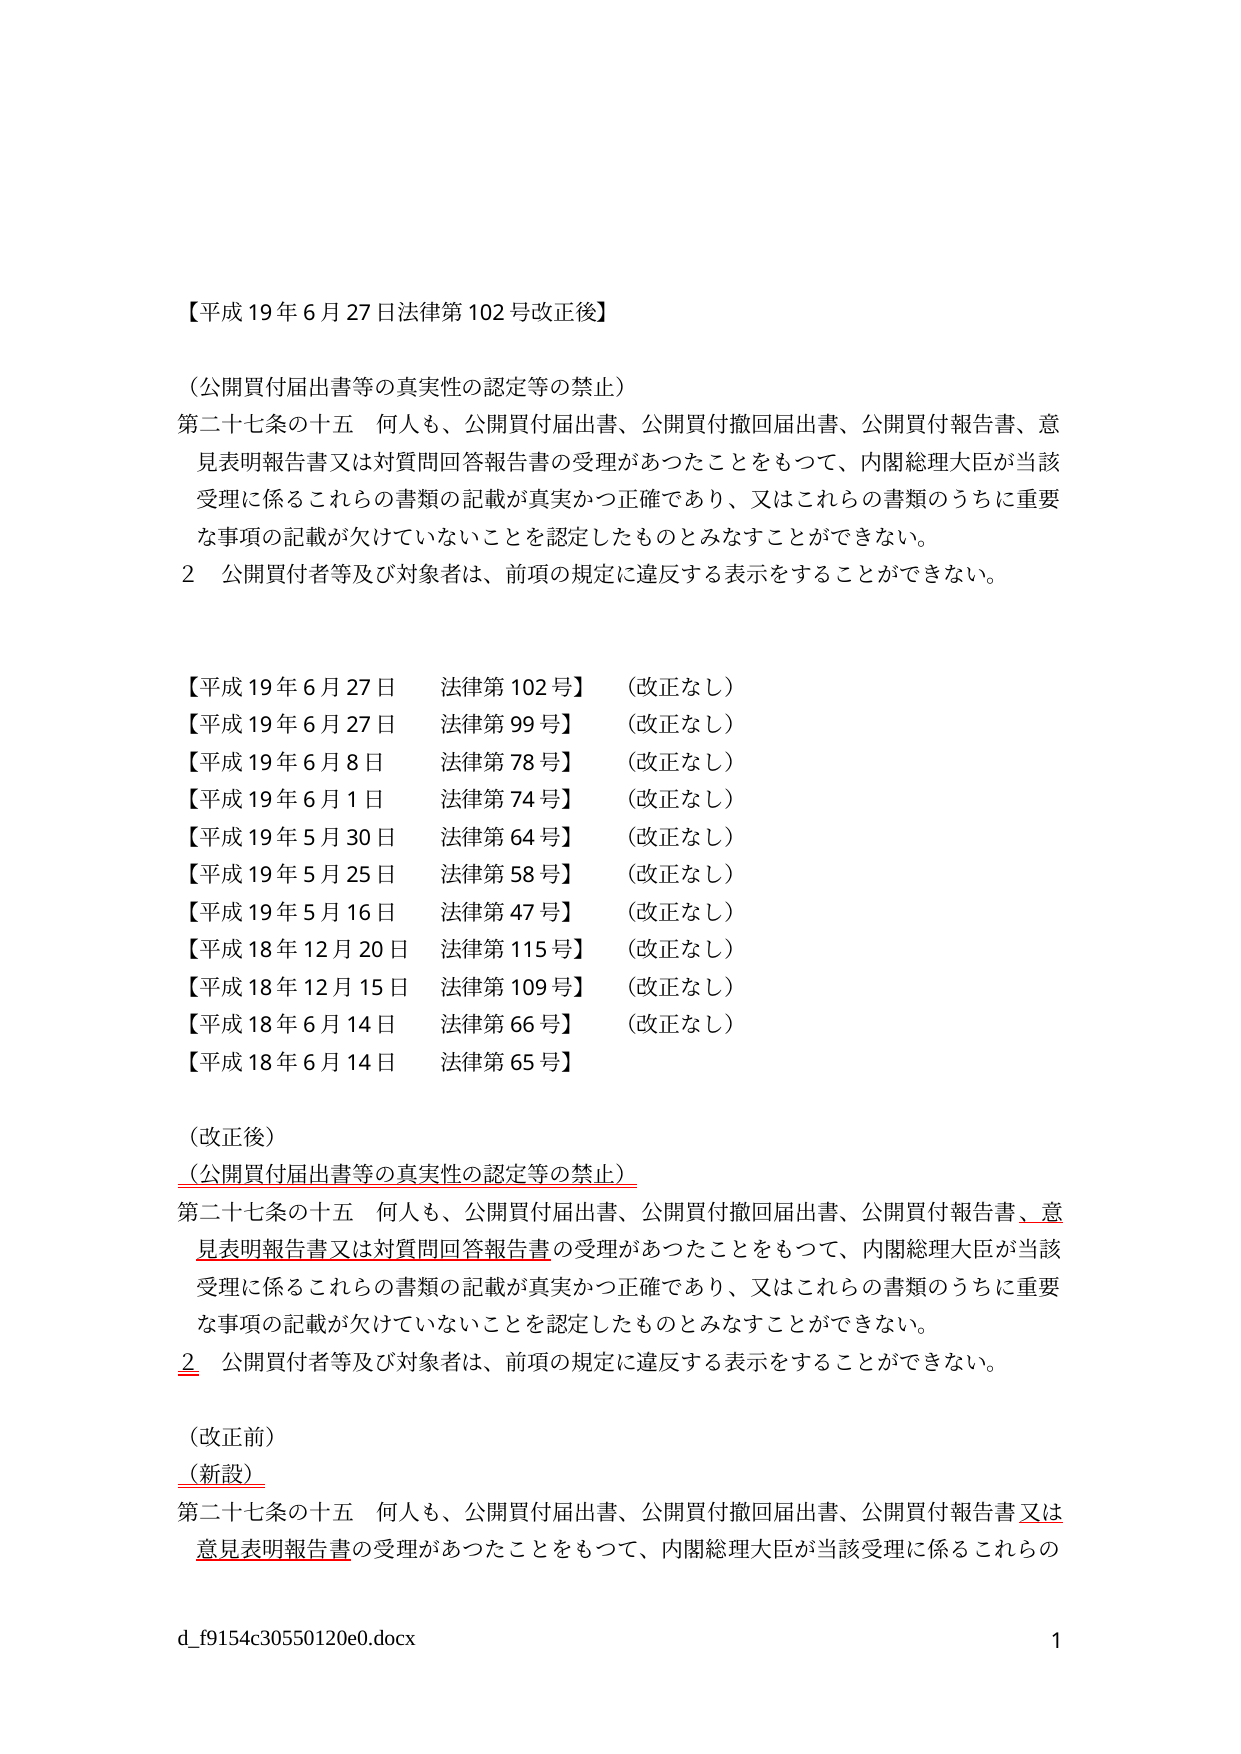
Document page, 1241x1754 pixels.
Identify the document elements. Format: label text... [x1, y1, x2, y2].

text （公開買付届出書等の真実性の認定等の禁止） [177, 367, 1063, 404]
text 【平成19年6月8日 法律第78号】 （改正なし） [177, 742, 1063, 779]
text 【平成18年12月20日 法律第115号】 （改正なし） [177, 929, 1063, 967]
text （公開買付届出書等の真実性の認定等の禁止） [177, 1154, 1063, 1192]
text 【平成19年6月27日 法律第102号】 （改正なし） [177, 667, 1063, 704]
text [177, 1492, 1063, 1567]
text 第二十七条の十五 何人も、公開買付届出書、公開買付撤回届出書、公開買付報告書、意見表明報告書又は対質問回答報告書の受理があつたことをもつて、内閣総理大臣が当該受理に係るこれらの書類の記載が真実かつ正確であり、又はこれらの書類のうちに重要な事項の記載が欠けていないことを認定したものとみなすことができない。 [177, 404, 1063, 554]
text 【平成18年6月14日 法律第66号】 （改正なし） [177, 1004, 1063, 1042]
text 【平成18年6月14日 法律第65号】 [177, 1042, 1063, 1079]
text 【平成19年6月1日 法律第74号】 （改正なし） [177, 779, 1063, 817]
text 【平成19年6月27日法律第102号改正後】 [177, 292, 1063, 329]
text （改正後） [177, 1117, 1063, 1154]
text 【平成19年6月27日 法律第99号】 （改正なし） [177, 704, 1063, 742]
text （新設） [177, 1454, 1063, 1492]
text 【平成18年12月15日 法律第109号】 （改正なし） [177, 967, 1063, 1004]
text 【平成19年5月16日 法律第47号】 （改正なし） [177, 892, 1063, 929]
text 【平成19年5月30日 法律第64号】 （改正なし） [177, 817, 1063, 854]
text 【平成19年5月25日 法律第58号】 （改正なし） [177, 854, 1063, 892]
text （改正前） [177, 1417, 1063, 1454]
text ２ 公開買付者等及び対象者は、前項の規定に違反する表示をすることができない。 [177, 1342, 1063, 1379]
text 第二十七条の十五 何人も、公開買付届出書、公開買付撤回届出書、公開買付報告書、意見表明報告書又は対質問回答報告書の受理があつたことをもつて、内閣総理大臣が当該受理に係るこれらの書類の記載が真実かつ正確であり、又はこれらの書類のうちに重要な事項の記載が欠けていないことを認定したものとみなすことができない。 [177, 1192, 1063, 1342]
text ２ 公開買付者等及び対象者は、前項の規定に違反する表示をすることができない。 [177, 554, 1063, 592]
